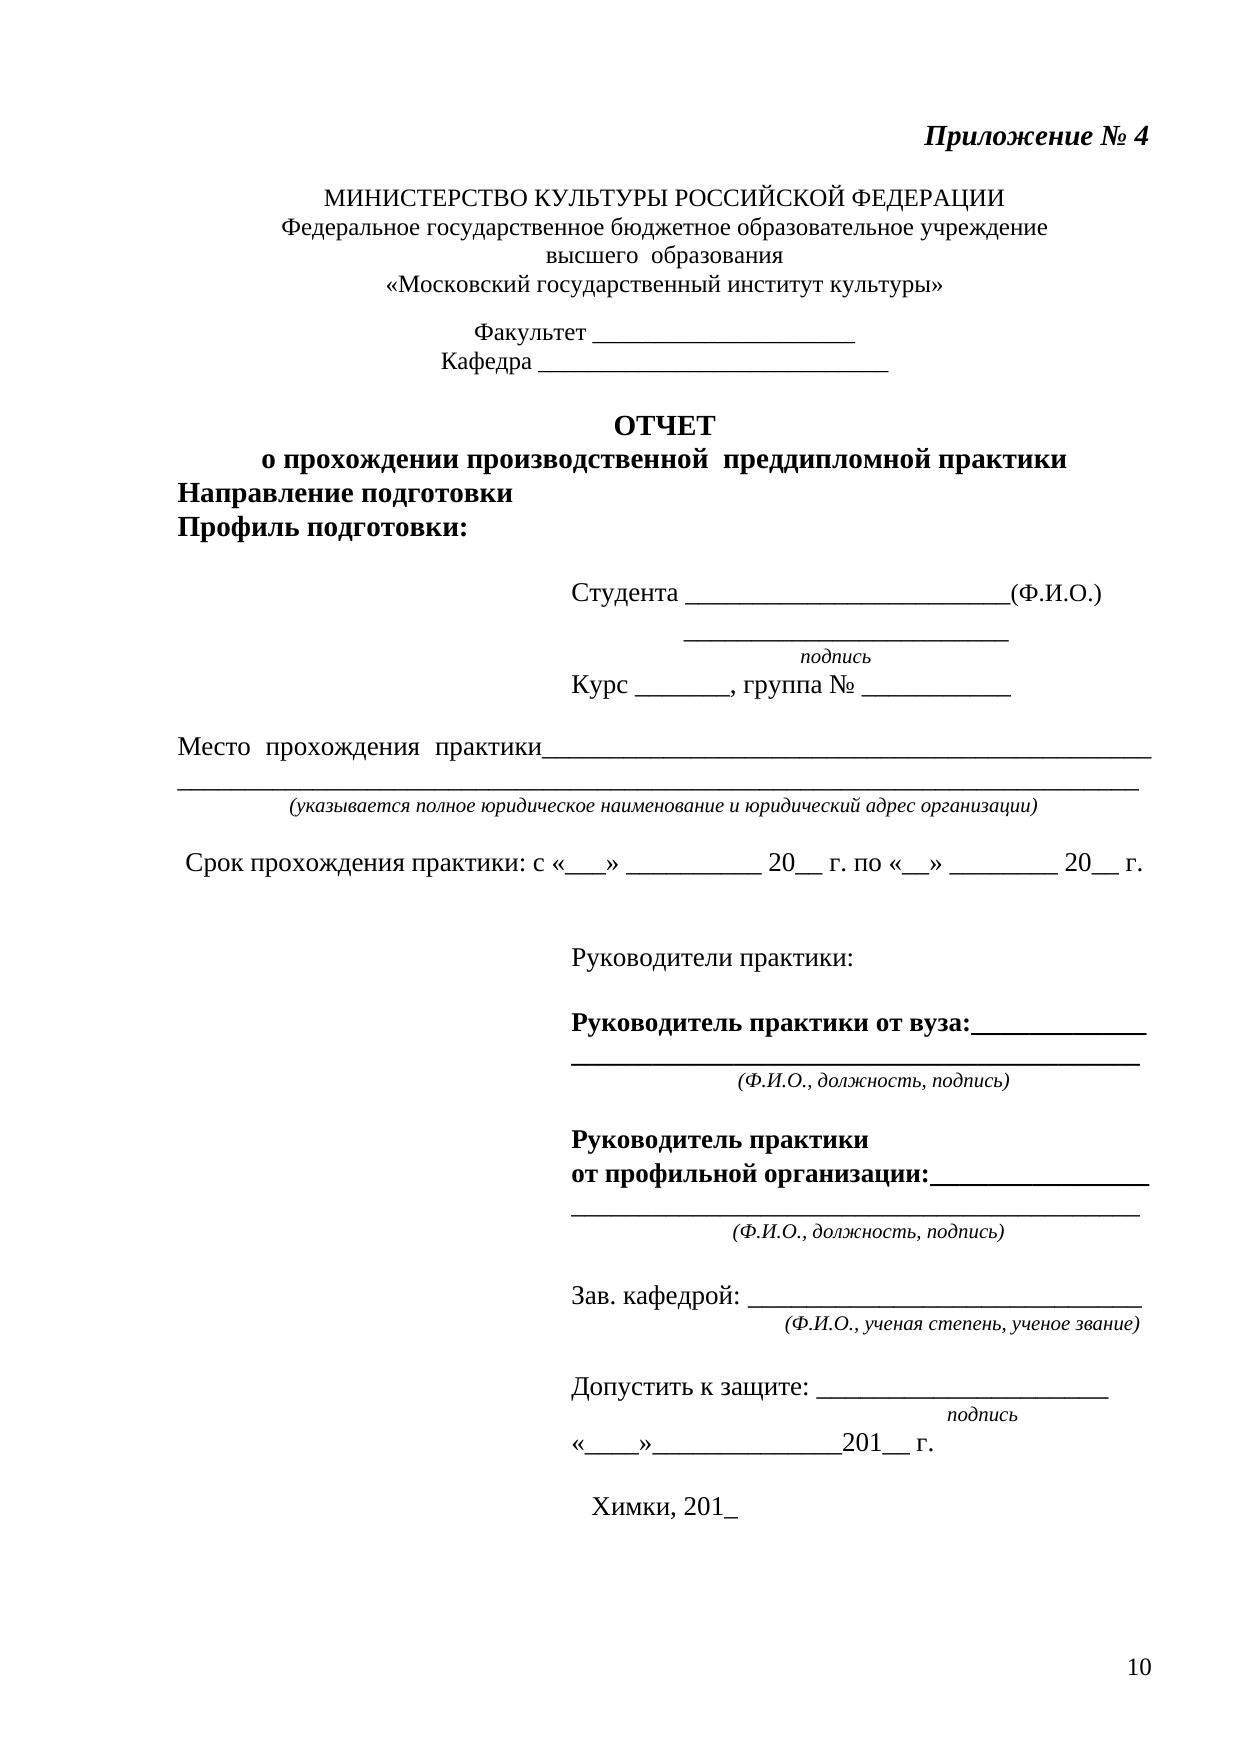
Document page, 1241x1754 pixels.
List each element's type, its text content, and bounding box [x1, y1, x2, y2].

text Кафедра ____________________________ [177, 346, 1152, 374]
text «____»______________201__ г. [571, 1426, 1152, 1457]
text подпись [177, 1402, 1152, 1426]
text Приложение № 4 [177, 118, 1152, 152]
text Руководители практики: [177, 941, 1152, 973]
text ОТЧЕТ [177, 408, 1152, 442]
text Профиль подготовки: [177, 509, 1152, 542]
text (указывается полное юридическое наименование и юридический адрес организации) [177, 793, 1152, 817]
text (Ф.И.О., ученая степень, ученое звание) [177, 1311, 1152, 1335]
text __________________________________________ [177, 1037, 1152, 1068]
text высшего образования [177, 240, 1152, 269]
text Курс _______, группа № ___________ [177, 668, 1152, 699]
text Руководитель практики от вуза:____________ [177, 1004, 1152, 1037]
text __________________________________________ [177, 1188, 1152, 1219]
text Федеральное государственное бюджетное образовательное учреждение [177, 212, 1152, 240]
text Допустить к защите: ____________________ [177, 1368, 1152, 1402]
text Срок прохождения практики: с «___» __________ 20__ г. по «__» ________ 20__ г. [177, 846, 1152, 877]
text МИНИСТЕРСТВО КУЛЬТУРЫ РОССИЙСКОЙ ФЕДЕРАЦИИ [177, 183, 1152, 212]
text подпись [177, 644, 1152, 668]
text Факультет _____________________ [177, 317, 1152, 346]
text Место прохождения практики_____________________________________________ _______________________________________________________________________ [177, 731, 1152, 793]
text (Ф.И.О., должность, подпись) [177, 1219, 1152, 1243]
text (Ф.И.О., должность, подпись) [177, 1068, 1152, 1092]
text Направление подготовки [177, 475, 1152, 509]
text «Московский государственный институт культуры» [177, 269, 1152, 298]
text Студента ________________________(Ф.И.О.) [177, 576, 1152, 607]
text Зав. кафедрой: ___________________________ [177, 1277, 1152, 1311]
text о прохождении производственной преддипломной практики [177, 442, 1152, 475]
text Химки, 201_ [177, 1491, 1152, 1522]
text от профильной организации:_______________ [177, 1155, 1152, 1188]
text Руководитель практики [177, 1124, 1152, 1155]
text ________________________ [177, 613, 1152, 644]
